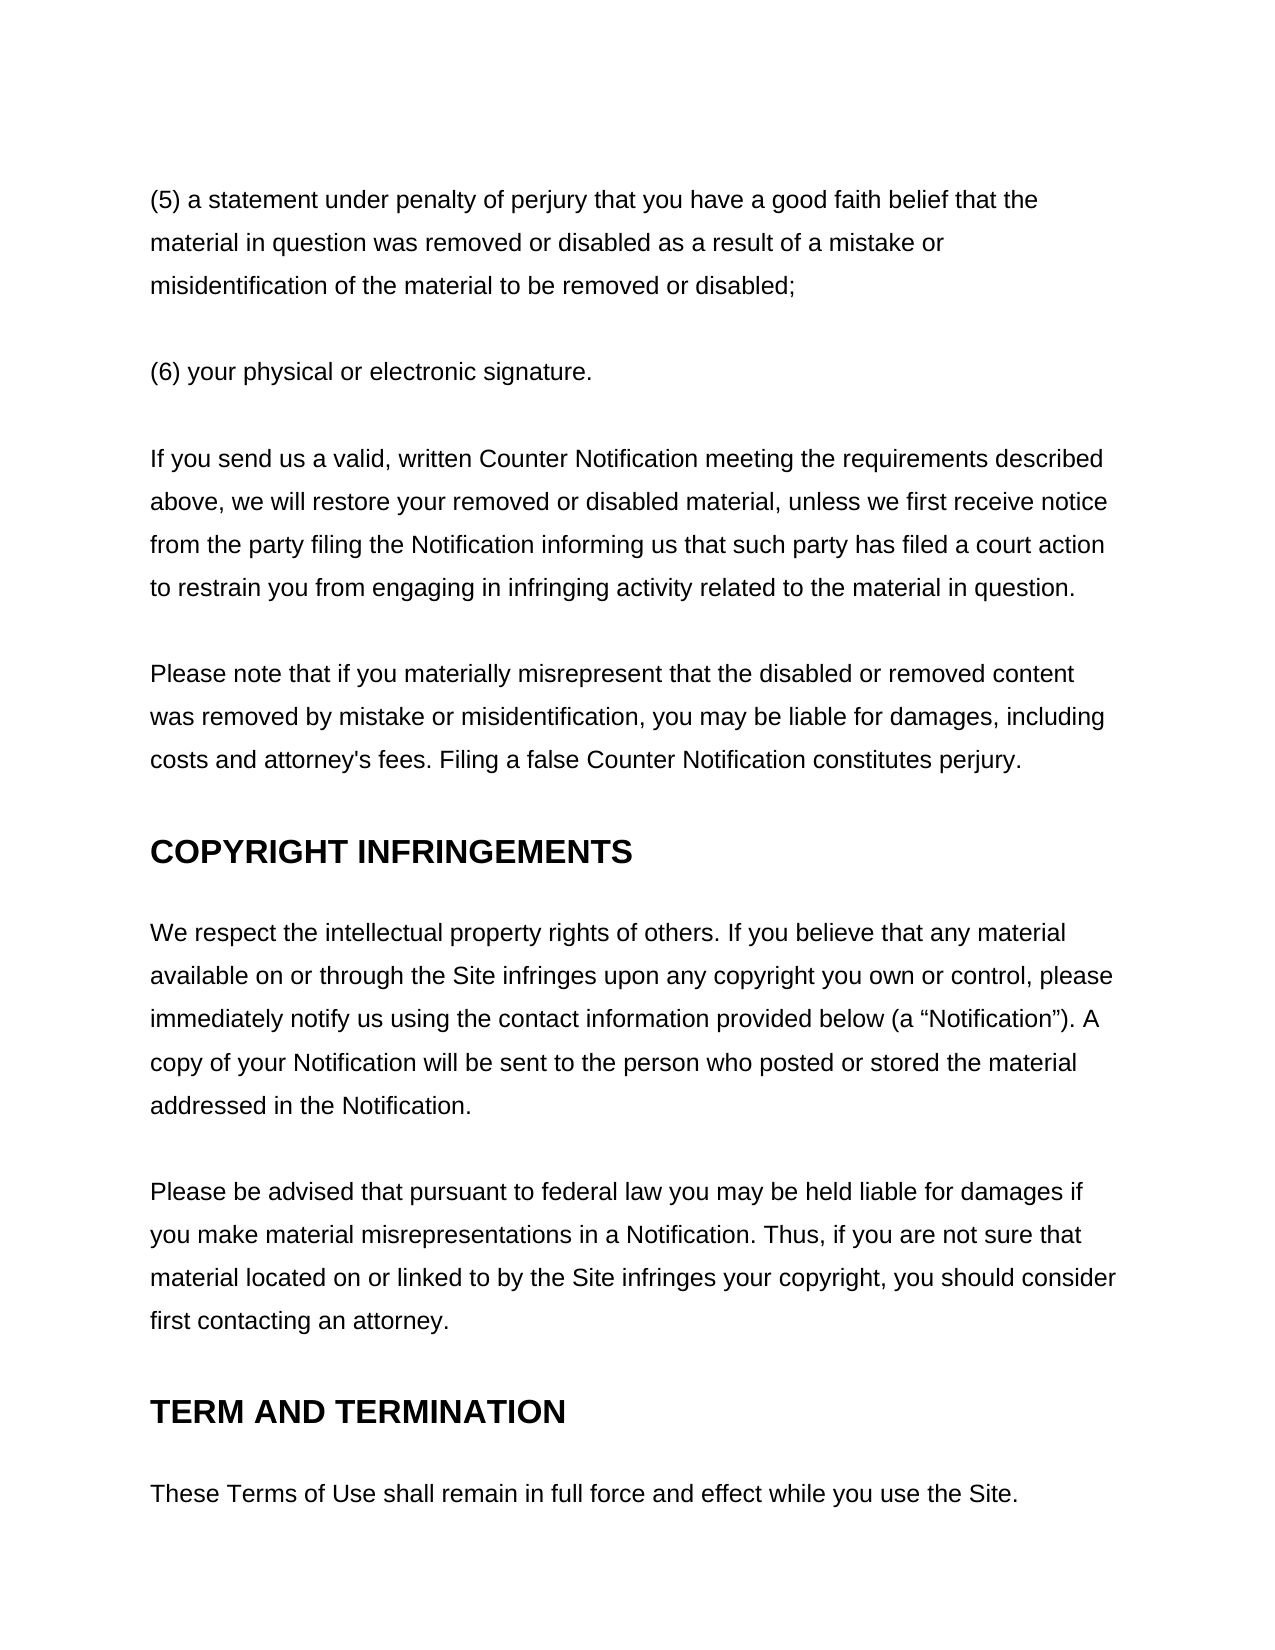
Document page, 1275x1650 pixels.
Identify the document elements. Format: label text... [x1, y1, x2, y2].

text (5) a statement under penalty of perjury that you have a good faith belief that the material in question was removed or disabled as a result of a mistake or misidentification of the material to be removed or disabled; [150, 185, 1125, 300]
text We respect the intellectual property rights of others. If you believe that any material available on or through the Site infringes upon any copyright you own or control, please immediately notify us using the contact information provided below (a “Notification”). A copy of your Notification will be sent to the person who posted or stored the material addressed in the Notification. [150, 918, 1125, 1119]
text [150, 1479, 1125, 1508]
text If you send us a valid, written Counter Notification meeting the requirements described above, we will restore your removed or disabled material, unless we first receive notice from the party filing the Notification informing us that such party has filed a court action to restrain you from engaging in infringing activity related to the material in question. [150, 444, 1125, 602]
text (6) your physical or electronic signature. [150, 357, 1125, 386]
subtitle TERM AND TERMINATION [150, 1392, 1125, 1431]
text Please note that if you materially misrepresent that the disabled or removed content was removed by mistake or misidentification, you may be liable for damages, including costs and attorney's fees. Filing a false Counter Notification constitutes perjury. [150, 659, 1125, 774]
subtitle COPYRIGHT INFRINGEMENTS [150, 832, 1125, 870]
text Please be advised that pursuant to federal law you may be held liable for damages if you make material misrepresentations in a Notification. Thus, if you are not sure that material located on or linked to by the Site infringes your copyright, you should consider first contacting an attorney. [150, 1177, 1125, 1335]
